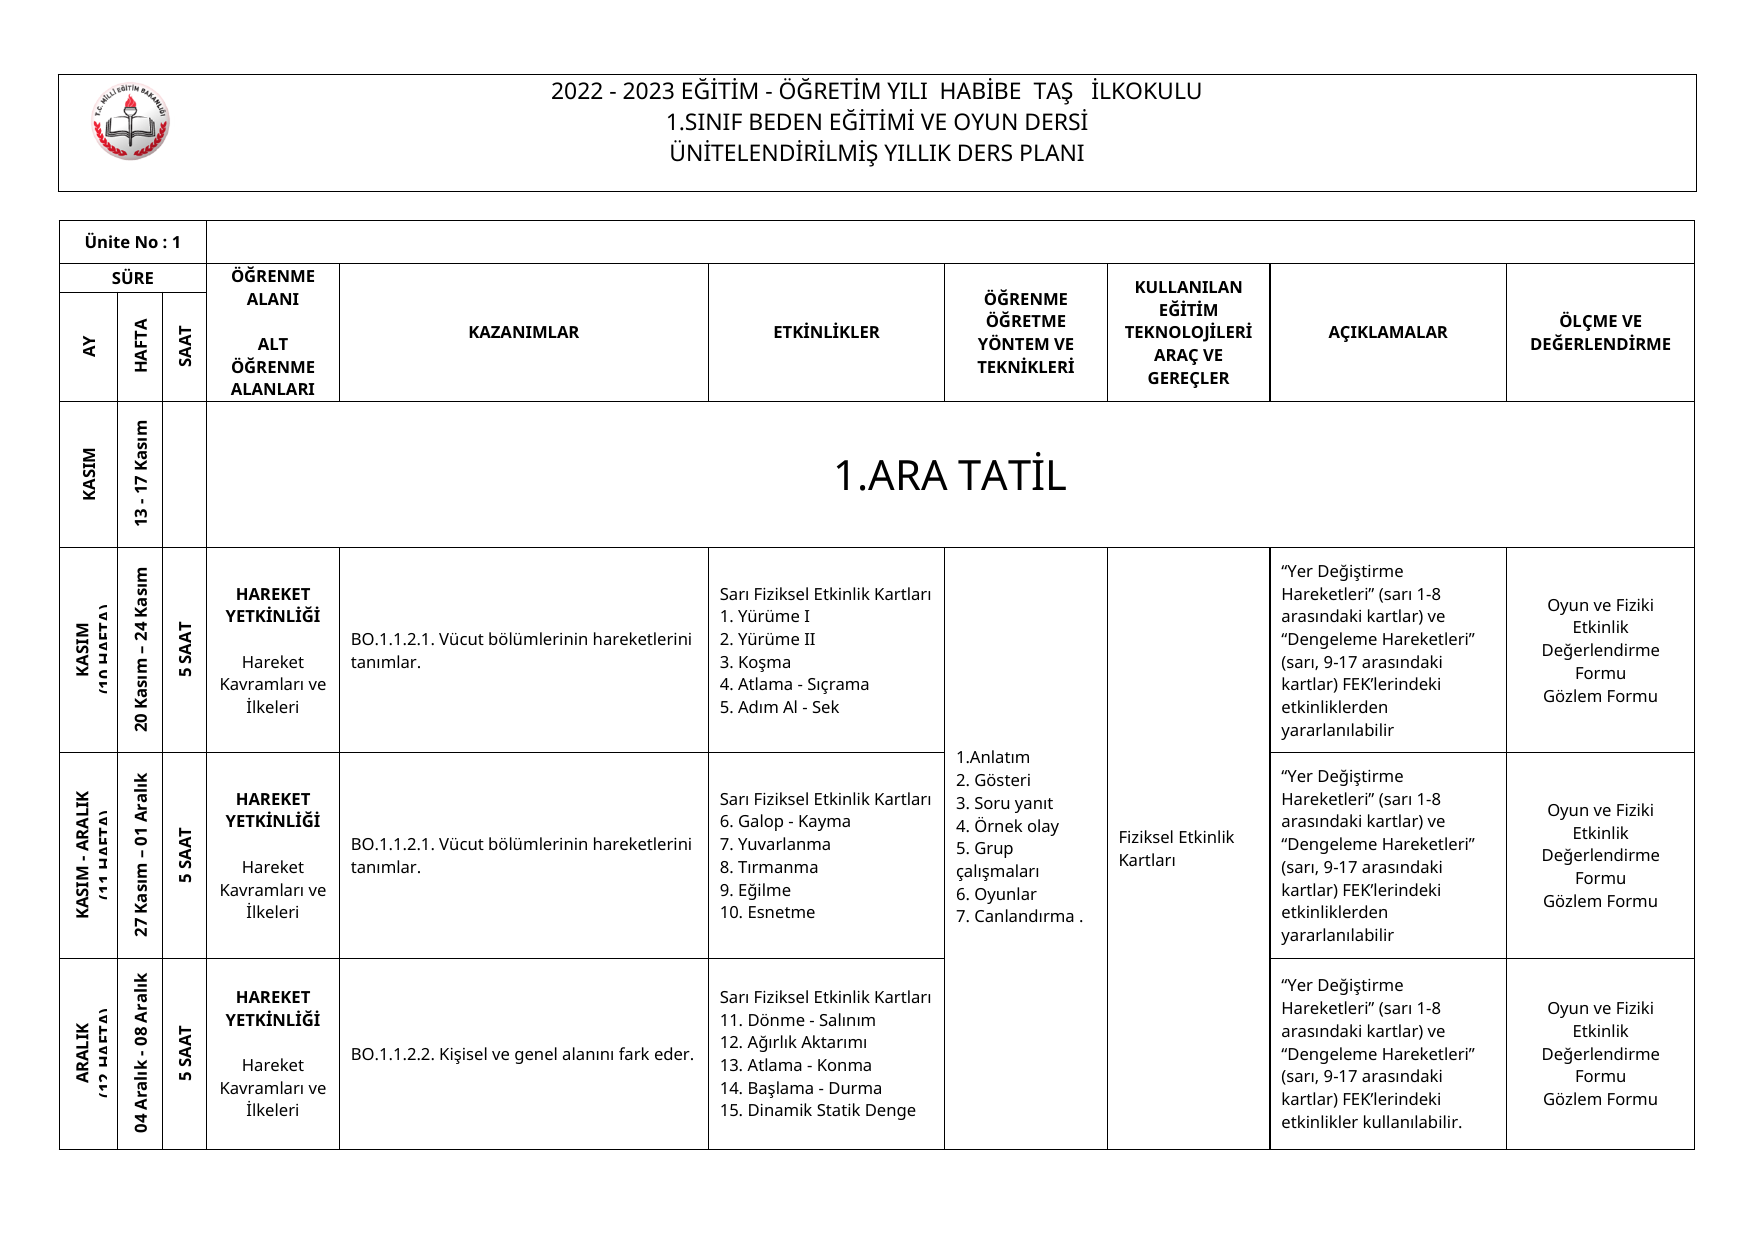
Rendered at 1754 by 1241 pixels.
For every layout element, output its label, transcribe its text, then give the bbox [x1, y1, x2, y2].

table_cell BO.1.1.2.2. Kişisel ve genel alanını fark eder. [340, 959, 708, 1149]
table_cell Sarı Fiziksel Etkinlik Kartları 6. Galop - Kayma 7. Yuvarlanma 8. Tırmanma 9. Eğilme 10. Esnetme [709, 753, 944, 957]
table_cell 5 SAAT [163, 959, 206, 1149]
table_cell SÜRE [60, 264, 206, 292]
table_cell 5 SAAT [163, 548, 206, 752]
table_cell AÇIKLAMALAR [1271, 264, 1506, 401]
table_cell 27 Kasım – 01 Aralık [118, 753, 162, 957]
picture [85, 77, 175, 167]
table_header [207, 221, 1694, 263]
table_cell 20 Kasım – 24 Kasım [118, 548, 162, 752]
table_cell Sarı Fiziksel Etkinlik Kartları 11. Dönme - Salınım 12. Ağırlık Aktarımı 13. Atlama - Konma 14. Başlama - Durma 15. Dinamik Statik Denge [709, 959, 944, 1149]
table_cell SAAT [163, 293, 206, 401]
table_cell [163, 402, 206, 547]
table_cell “Yer Değiştirme Hareketleri” (sarı 1-8 arasındaki kartlar) ve “Dengeleme Hareketleri” (sarı, 9-17 arasındaki kartlar) FEK’lerindeki etkinlikler kullanılabilir. [1271, 959, 1506, 1149]
table_cell KULLANILAN EĞİTİM TEKNOLOJİLERİ ARAÇ VE GEREÇLER [1108, 264, 1269, 401]
table_cell AY [60, 293, 117, 401]
table_cell BO.1.1.2.1. Vücut bölümlerinin hareketlerini tanımlar. [340, 548, 708, 752]
table_cell “Yer Değiştirme Hareketleri” (sarı 1-8 arasındaki kartlar) ve “Dengeleme Hareketleri” (sarı, 9-17 arasındaki kartlar) FEK’lerindeki etkinliklerden yararlanılabilir [1271, 548, 1506, 752]
table_cell Oyun ve Fiziki Etkinlik Değerlendirme Formu Gözlem Formu [1507, 959, 1694, 1149]
table_cell ARALIK (12.HAFTA) [60, 959, 117, 1149]
table_cell ETKİNLİKLER [709, 264, 944, 401]
table_cell HAREKET YETKİNLİĞİ Hareket Kavramları ve İlkeleri [207, 548, 339, 752]
table_cell ÖĞRENME ALANI ALT ÖĞRENME ALANLARI [207, 264, 339, 401]
table_cell 5 SAAT [163, 753, 206, 957]
table_cell ÖĞRENME ÖĞRETME YÖNTEM VE TEKNİKLERİ [945, 264, 1107, 401]
table_cell HAREKET YETKİNLİĞİ Hareket Kavramları ve İlkeleri [207, 753, 339, 957]
table_cell 1.Anlatım 2. Gösteri 3. Soru yanıt 4. Örnek olay 5. Grup çalışmaları 6. Oyunlar 7. Canlandırma . [945, 548, 1107, 1149]
table_cell ÖLÇME VE DEĞERLENDİRME [1507, 264, 1694, 401]
table_cell Oyun ve Fiziki Etkinlik Değerlendirme Formu Gözlem Formu [1507, 548, 1694, 752]
table_cell HAFTA [118, 293, 162, 401]
table_cell KASIM (10.HAFTA) [60, 548, 117, 752]
table_cell BO.1.1.2.1. Vücut bölümlerinin hareketlerini tanımlar. [340, 753, 708, 957]
table_cell HAREKET YETKİNLİĞİ Hareket Kavramları ve İlkeleri [207, 959, 339, 1149]
table_cell Sarı Fiziksel Etkinlik Kartları 1. Yürüme I 2. Yürüme II 3. Koşma 4. Atlama - Sıçrama 5. Adım Al - Sek [709, 548, 944, 752]
table_cell “Yer Değiştirme Hareketleri” (sarı 1-8 arasındaki kartlar) ve “Dengeleme Hareketleri” (sarı, 9-17 arasındaki kartlar) FEK’lerindeki etkinliklerden yararlanılabilir [1271, 753, 1506, 957]
table_cell KASIM - ARALIK (11.HAFTA) [60, 753, 117, 957]
table_cell Fiziksel Etkinlik Kartları [1108, 548, 1269, 1149]
table_header Ünite No : 1 [60, 221, 206, 263]
table_cell 1.ARA TATİL [207, 402, 1694, 547]
table_cell KASIM [60, 402, 117, 547]
table_cell 13 - 17 Kasım [118, 402, 162, 547]
table_cell 04 Aralık - 08 Aralık [118, 959, 162, 1149]
table_cell KAZANIMLAR [340, 264, 708, 401]
table_cell Oyun ve Fiziki Etkinlik Değerlendirme Formu Gözlem Formu [1507, 753, 1694, 957]
